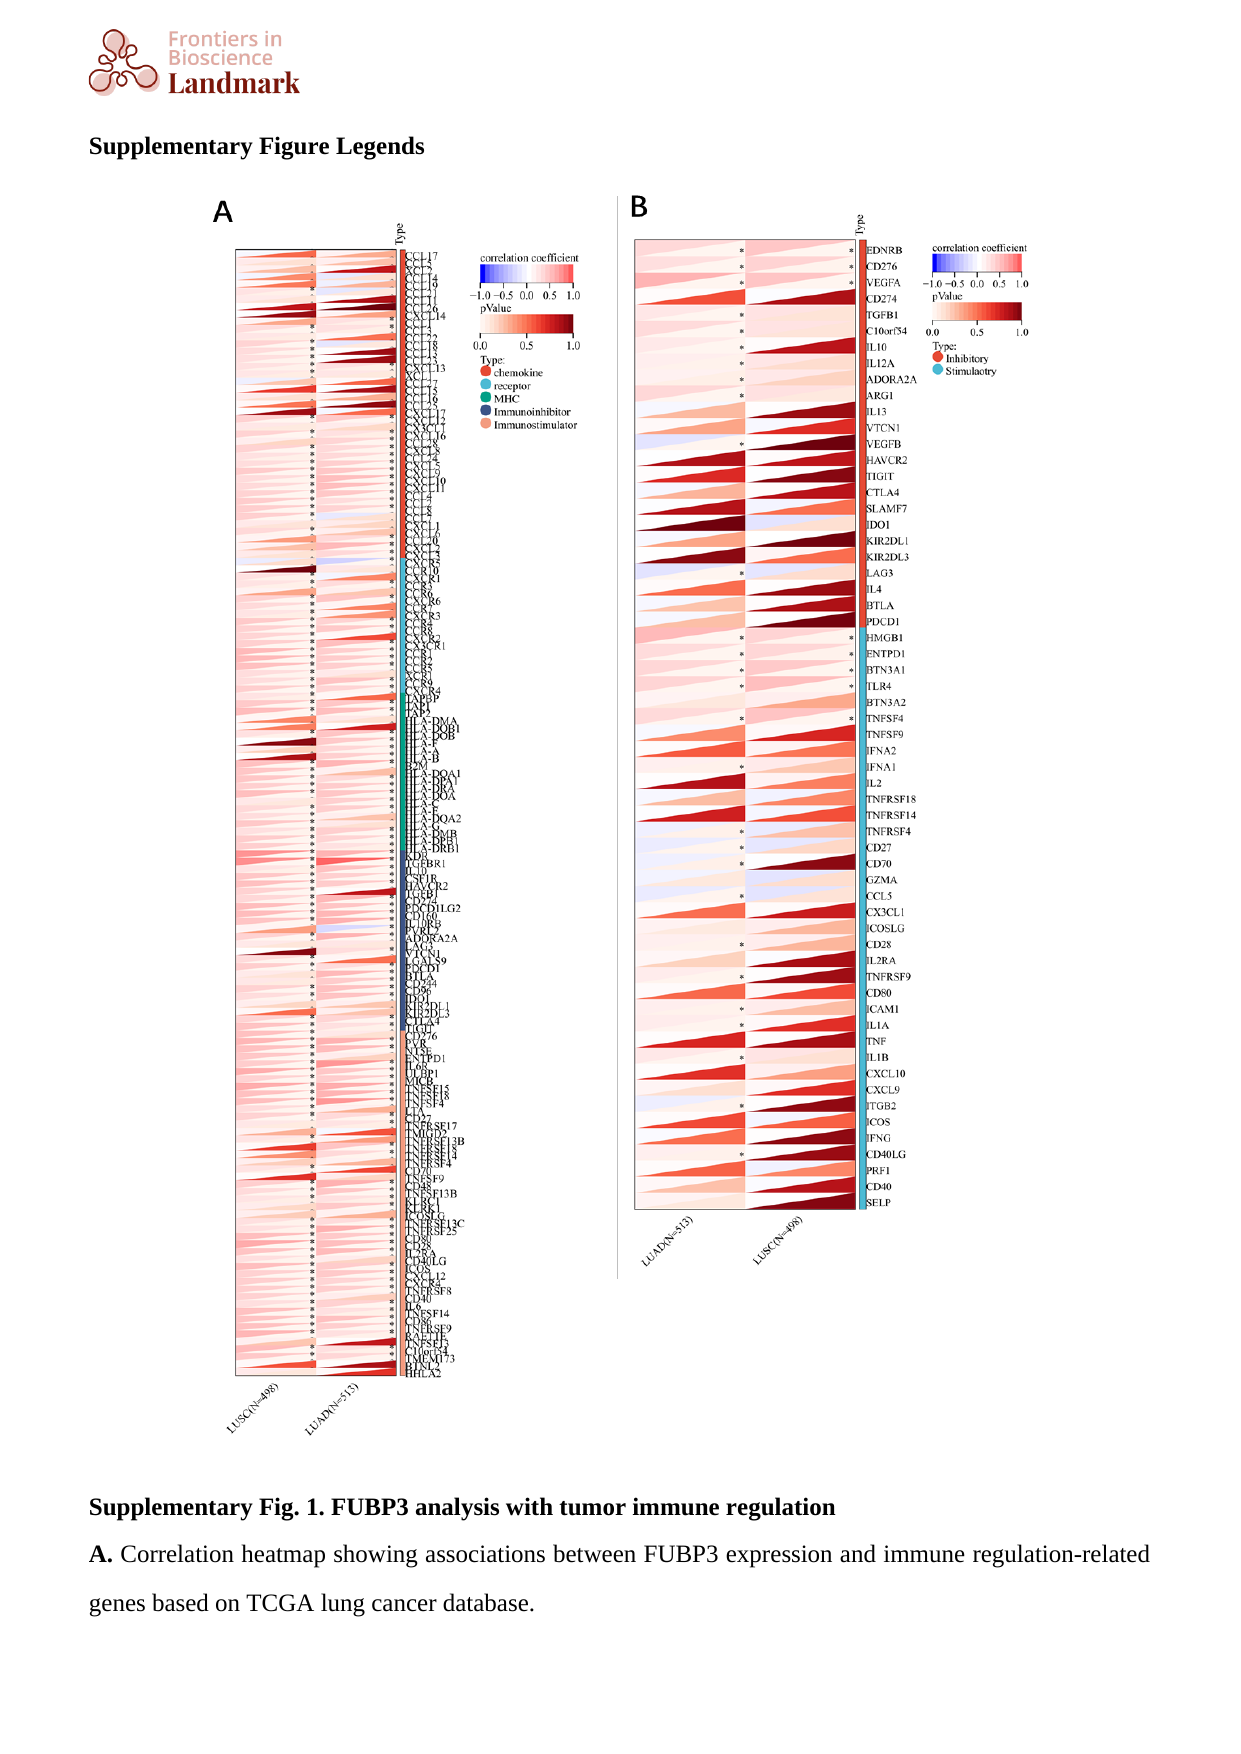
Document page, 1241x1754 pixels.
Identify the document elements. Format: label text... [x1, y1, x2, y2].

picture [88, 29, 300, 96]
text Supplementary Fig. 1. FUBP3 analysis with tumor immune regulation [89, 1491, 1152, 1523]
text A. Correlation heatmap showing associations between FUBP3 expression and immune regulation-related genes based on TCGA lung cancer database. [89, 1568, 1152, 1619]
text Supplementary Figure Legends [89, 129, 1152, 162]
picture [193, 176, 1047, 1448]
